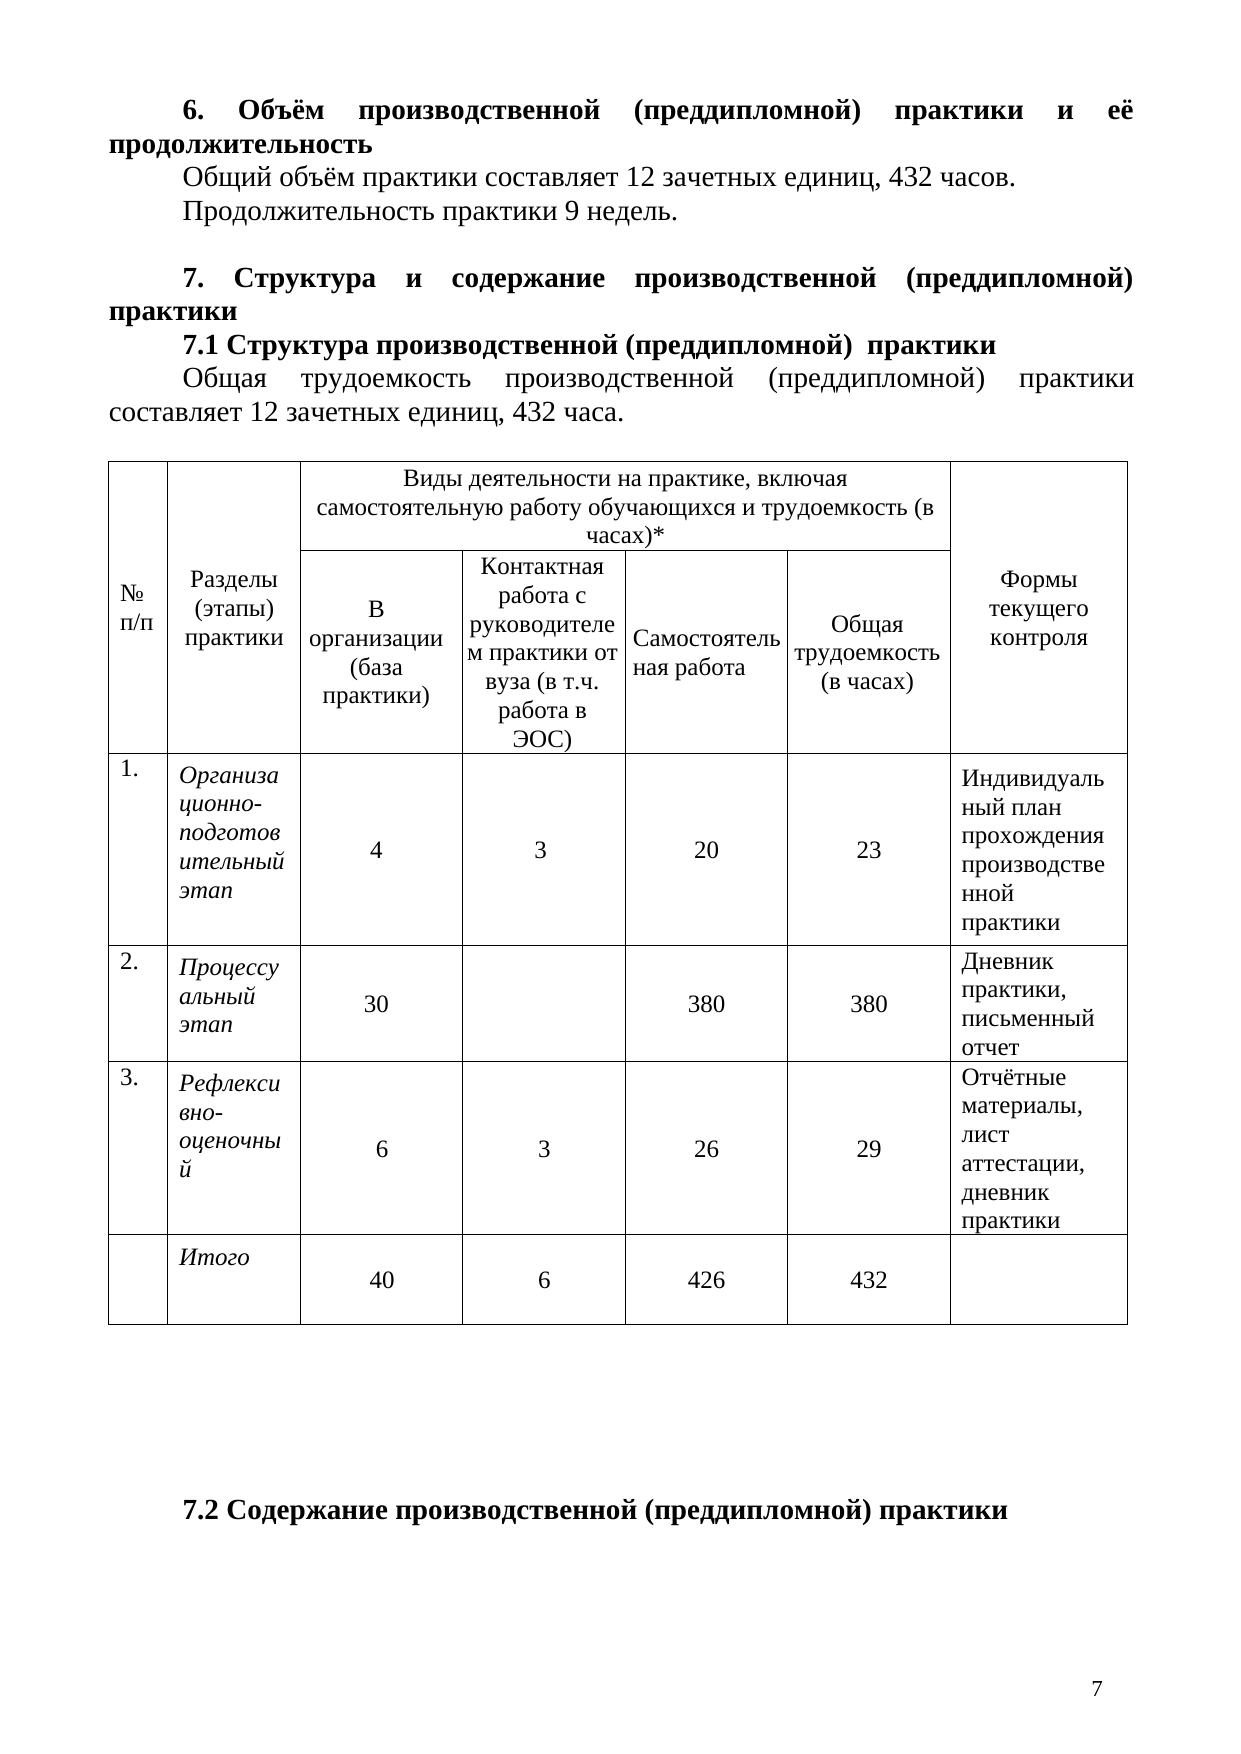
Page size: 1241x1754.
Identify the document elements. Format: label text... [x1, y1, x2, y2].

table_cell Рефлексивно-оценочный [168, 1062, 300, 1234]
table_cell [463, 946, 625, 1061]
table_cell 4 [301, 754, 462, 945]
text 7. Структура и содержание производственной (преддипломной) практики [108, 260, 1134, 327]
table_cell Процессуальный этап [168, 946, 300, 1061]
table_cell 20 [626, 754, 787, 945]
table_header Разделы (этапы) практики [168, 462, 300, 752]
table_cell 6 [463, 1235, 625, 1323]
table_cell 2. [109, 946, 167, 1061]
table_cell 3. [109, 1062, 167, 1234]
table_cell [109, 1235, 167, 1323]
table_cell 432 [788, 1235, 950, 1323]
table_cell 26 [626, 1062, 787, 1234]
table_cell 40 [301, 1235, 462, 1323]
table_cell 380 [626, 946, 787, 1061]
table_cell 6 [301, 1062, 462, 1234]
table_cell Дневник практики, письменный отчет [951, 946, 1127, 1061]
table_cell Организационно-подготовительный этап [168, 754, 300, 945]
table_cell 29 [788, 1062, 950, 1234]
table_header Виды деятельности на практике, включая самостоятельную работу обучающихся и трудоемкость (в часах)* [301, 462, 950, 550]
table_cell 380 [788, 946, 950, 1061]
table_cell 1. [109, 754, 167, 945]
table_cell [951, 1235, 1127, 1323]
table_cell 23 [788, 754, 950, 945]
table_cell Самостоятельная работа [626, 551, 787, 752]
text Общая трудоемкость производственной (преддипломной) практики составляет 12 зачетных единиц, 432 часа. [108, 361, 1134, 428]
text Общий объём практики составляет 12 зачетных единиц, 432 часов. [108, 159, 1134, 193]
text 7.1 Структура производственной (преддипломной) практики [108, 327, 1134, 361]
table_header Формы текущего контроля [951, 462, 1127, 752]
text 7.2 Содержание производственной (преддипломной) практики [108, 1492, 1134, 1526]
table_cell Общая трудоемкость (в часах) [788, 551, 950, 752]
table_cell 3 [463, 754, 625, 945]
table_cell Индивидуальный план прохождения производственной практики [951, 754, 1127, 945]
table_header № п/п [109, 462, 167, 752]
table_cell 30 [301, 946, 462, 1061]
table_cell В организации (база практики) [301, 551, 462, 752]
table_cell Отчётные материалы, лист аттестации, дневник практики [951, 1062, 1127, 1234]
text 6. Объём производственной (преддипломной) практики и её продолжительность [108, 92, 1134, 159]
table_cell Итого [168, 1235, 300, 1323]
text Продолжительность практики 9 недель. [108, 193, 1134, 226]
table_cell 426 [626, 1235, 787, 1323]
table_cell 3 [463, 1062, 625, 1234]
table_cell Контактная работа с руководителем практики от вуза (в т.ч. работа в ЭОС) [463, 551, 625, 752]
